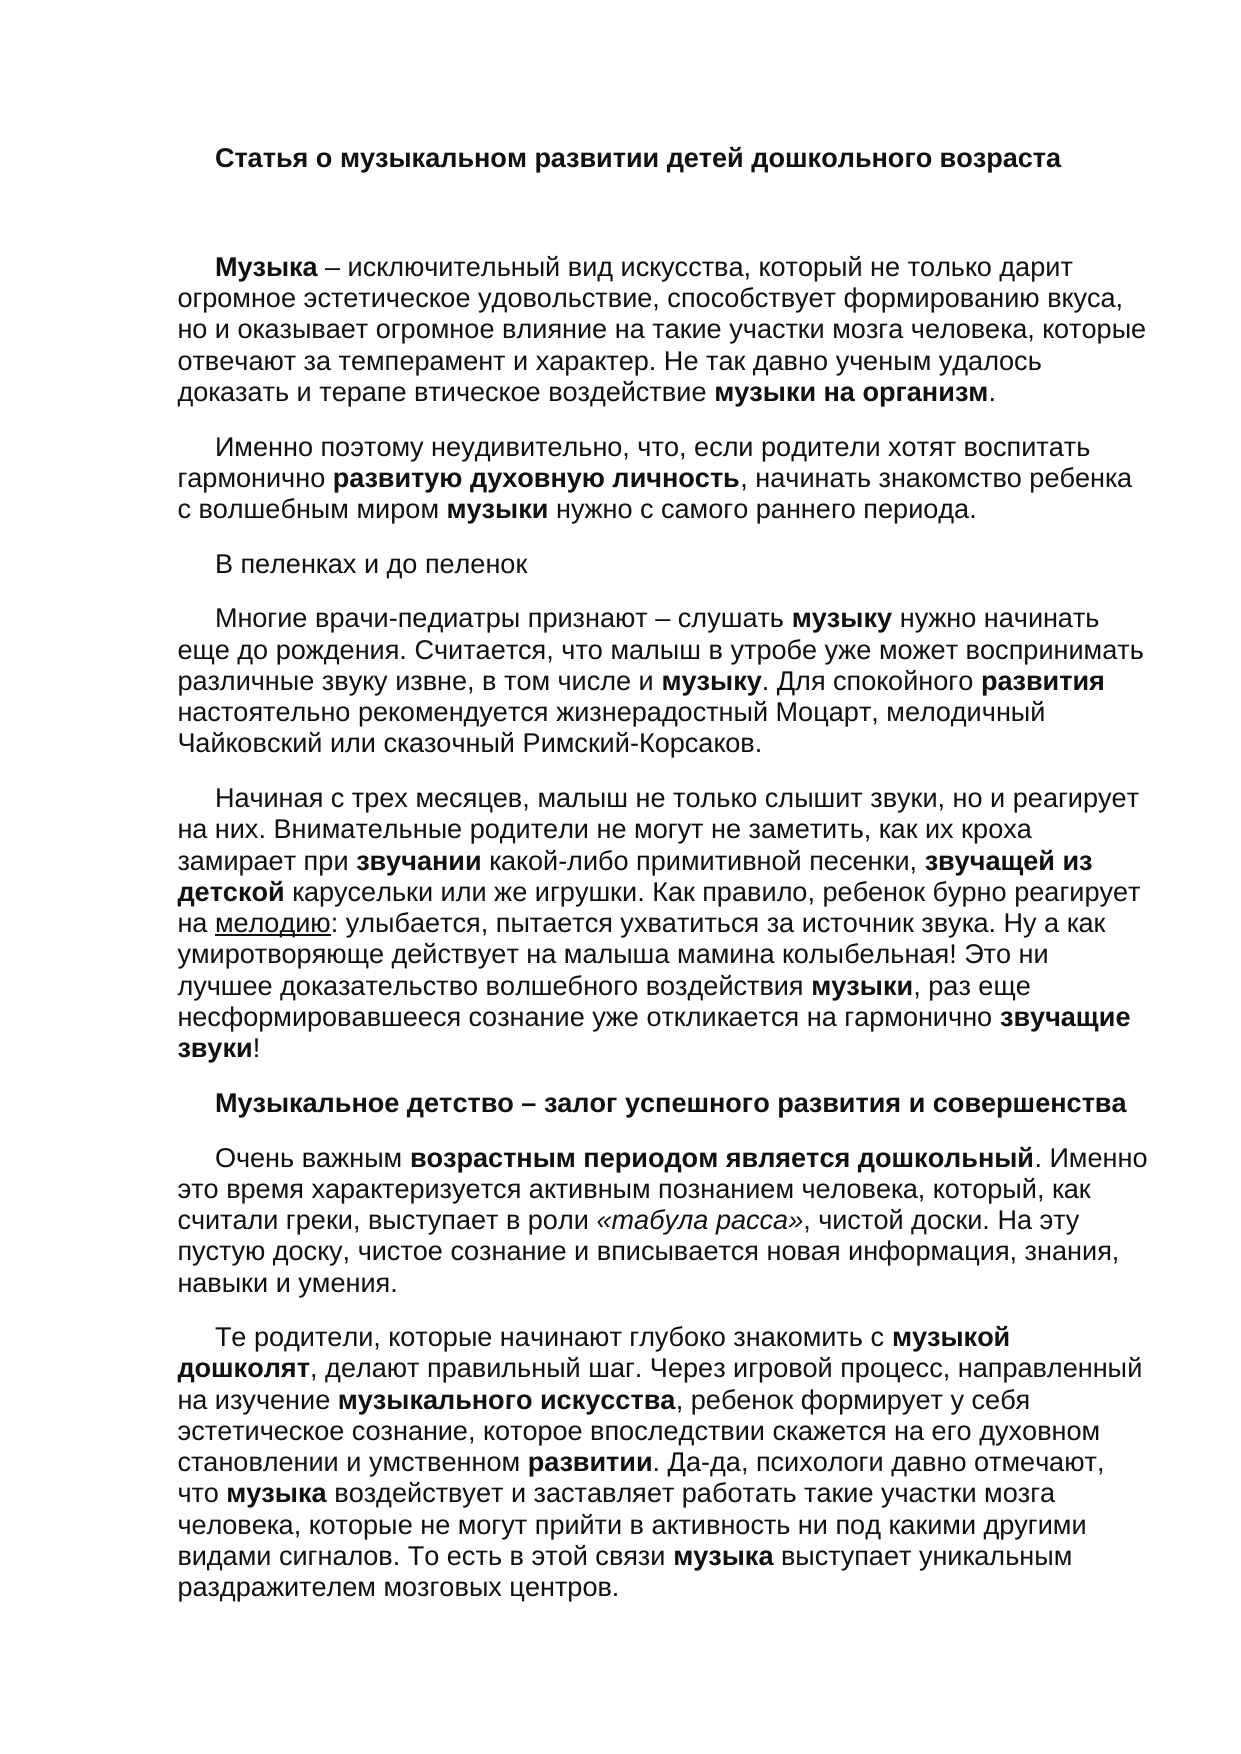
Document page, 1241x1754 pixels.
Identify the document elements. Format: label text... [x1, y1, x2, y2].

text Статья о музыкальном развитии детей дошкольного возраста [177, 142, 1152, 173]
text Музыкальное детство – залог успешного развития и совершенства [177, 1087, 1152, 1118]
text Именно поэтому неудивительно, что, если родители хотят воспитать гармонично развитую духовную личность, начинать знакомство ребенка с волшебным миром музыки нужно с самого раннего периода. [177, 431, 1152, 524]
text Очень важным возрастным периодом является дошкольный. Именно это время характеризуется активным познанием человека, который, как считали греки, выступает в роли «табула расса», чистой доски. На эту пустую доску, чистое сознание и вписывается новая информация, знания, навыки и умения. [177, 1142, 1152, 1298]
text Музыка – исключительный вид искусства, который не только дарит огромное эстетическое удовольствие, способствует формированию вкуса, но и оказывает огромное влияние на такие участки мозга человека, которые отвечают за темперамент и характер. Не так давно ученым удалось доказать и терапе втическое воздействие музыки на организм. [177, 251, 1152, 407]
text В пеленках и до пеленок [177, 548, 1152, 579]
text Многие врачи-педиатры признают – слушать музыку нужно начинать еще до рождения. Считается, что малыш в утробе уже может воспринимать различные звуку извне, в том числе и музыку. Для спокойного развития настоятельно рекомендуется жизнерадостный Моцарт, мелодичный Чайковский или сказочный Римский-Корсаков. [177, 602, 1152, 759]
text Начиная с трех месяцев, малыш не только слышит звуки, но и реагирует на них. Внимательные родители не могут не заметить, как их кроха замирает при звучании какой-либо примитивной песенки, звучащей из детской карусельки или же игрушки. Как правило, ребенок бурно реагирует на мелодию: улыбается, пытается ухватиться за источник звука. Ну а как умиротворяюще действует на малыша мамина колыбельная! Это ни лучшее доказательство волшебного воздействия музыки, раз еще несформировавшееся сознание уже откликается на гармонично звучащие звуки! [177, 782, 1152, 1063]
text Те родители, которые начинают глубоко знакомить с музыкой дошколят, делают правильный шаг. Через игровой процесс, направленный на изучение музыкального искусства, ребенок формирует у себя эстетическое сознание, которое впоследствии скажется на его духовном становлении и умственном развитии. Да-да, психологи давно отмечают, что музыка воздействует и заставляет работать такие участки мозга человека, которые не могут прийти в активность ни под какими другими видами сигналов. То есть в этой связи музыка выступает уникальным раздражителем мозговых центров. [177, 1321, 1152, 1602]
